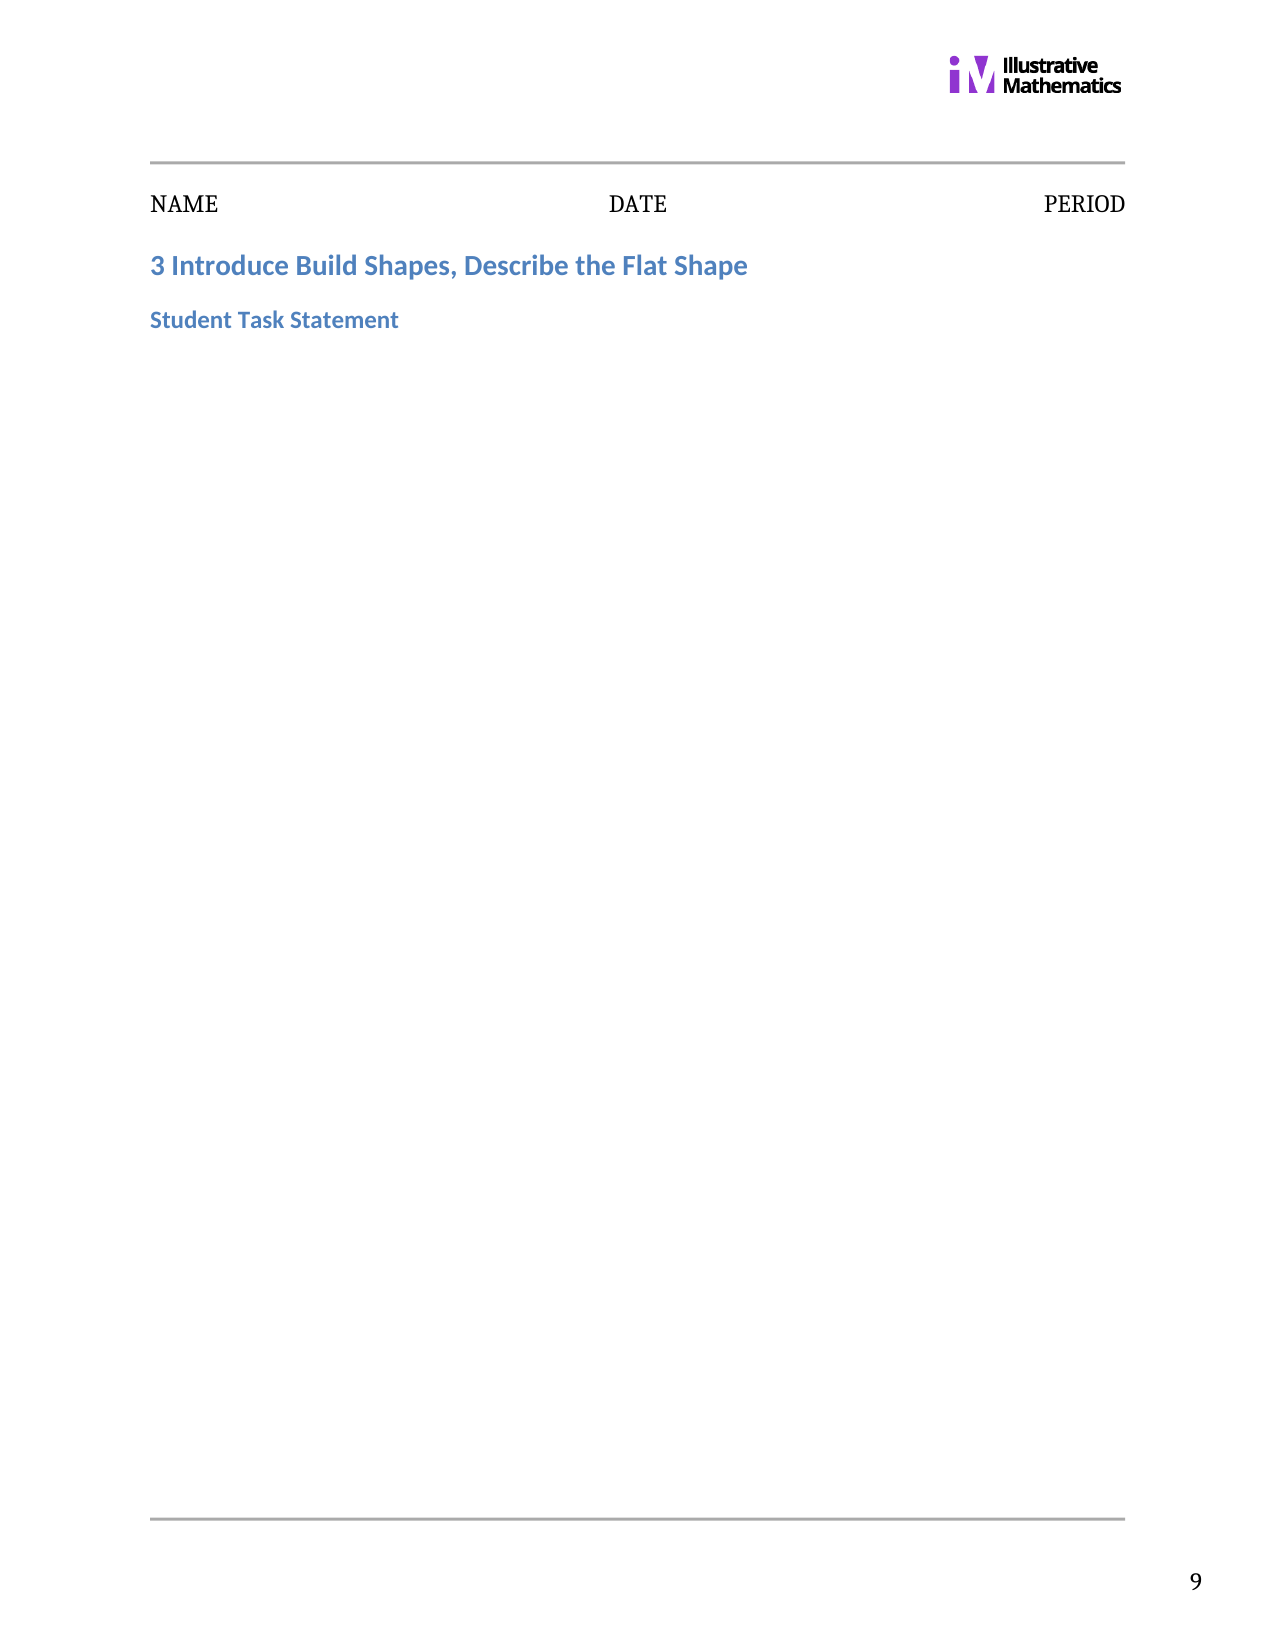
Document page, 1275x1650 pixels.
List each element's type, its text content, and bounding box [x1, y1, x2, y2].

subtitle Student Task Statement [150, 304, 1125, 334]
subtitle 3 Introduce Build Shapes, Describe the Flat Shape [150, 247, 1125, 283]
picture [949, 55, 1121, 93]
